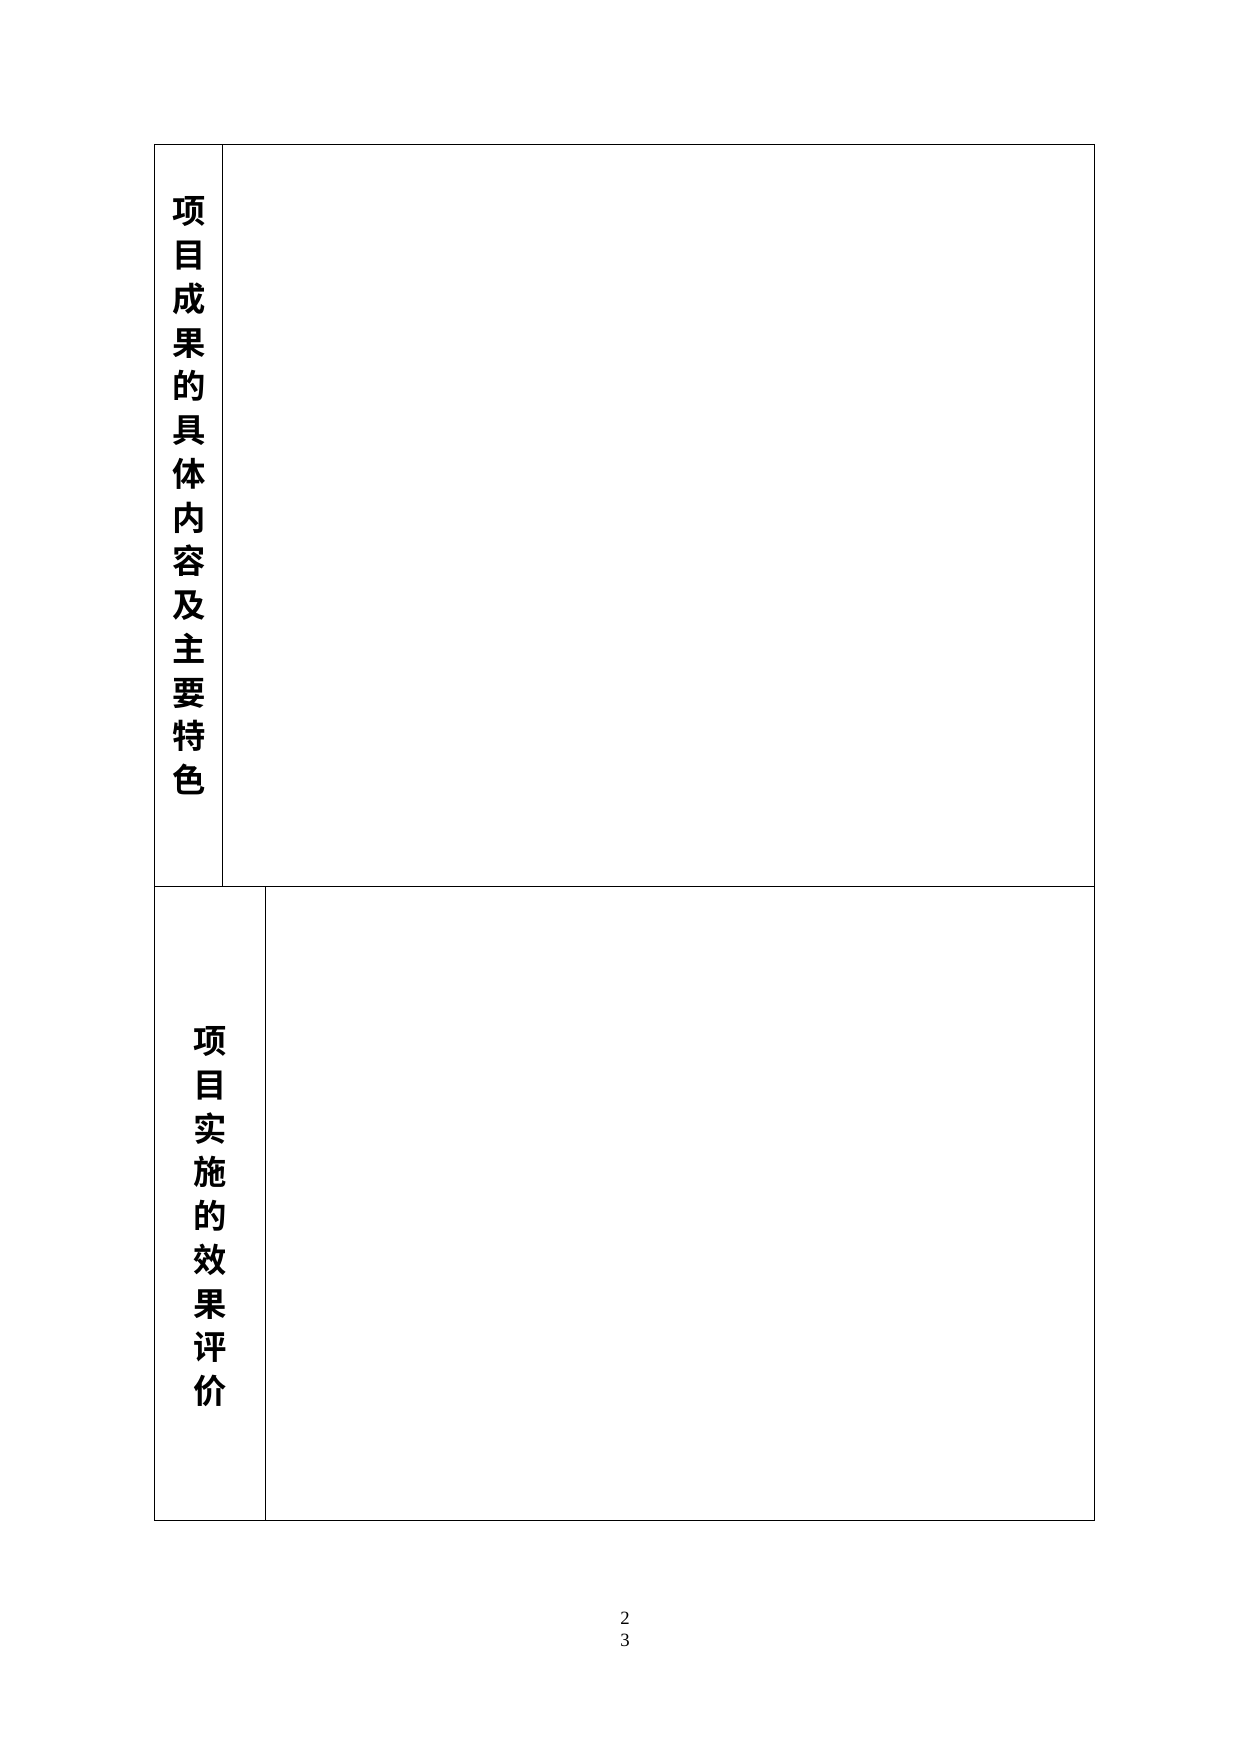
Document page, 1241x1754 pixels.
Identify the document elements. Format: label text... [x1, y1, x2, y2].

table_cell [223, 145, 1094, 886]
table_cell 项目 成果的具体内容及主要特色 [155, 145, 222, 886]
table_cell 项 目 实 施 的 效 果 评 价 [155, 887, 265, 1520]
table_cell [266, 887, 1094, 1520]
